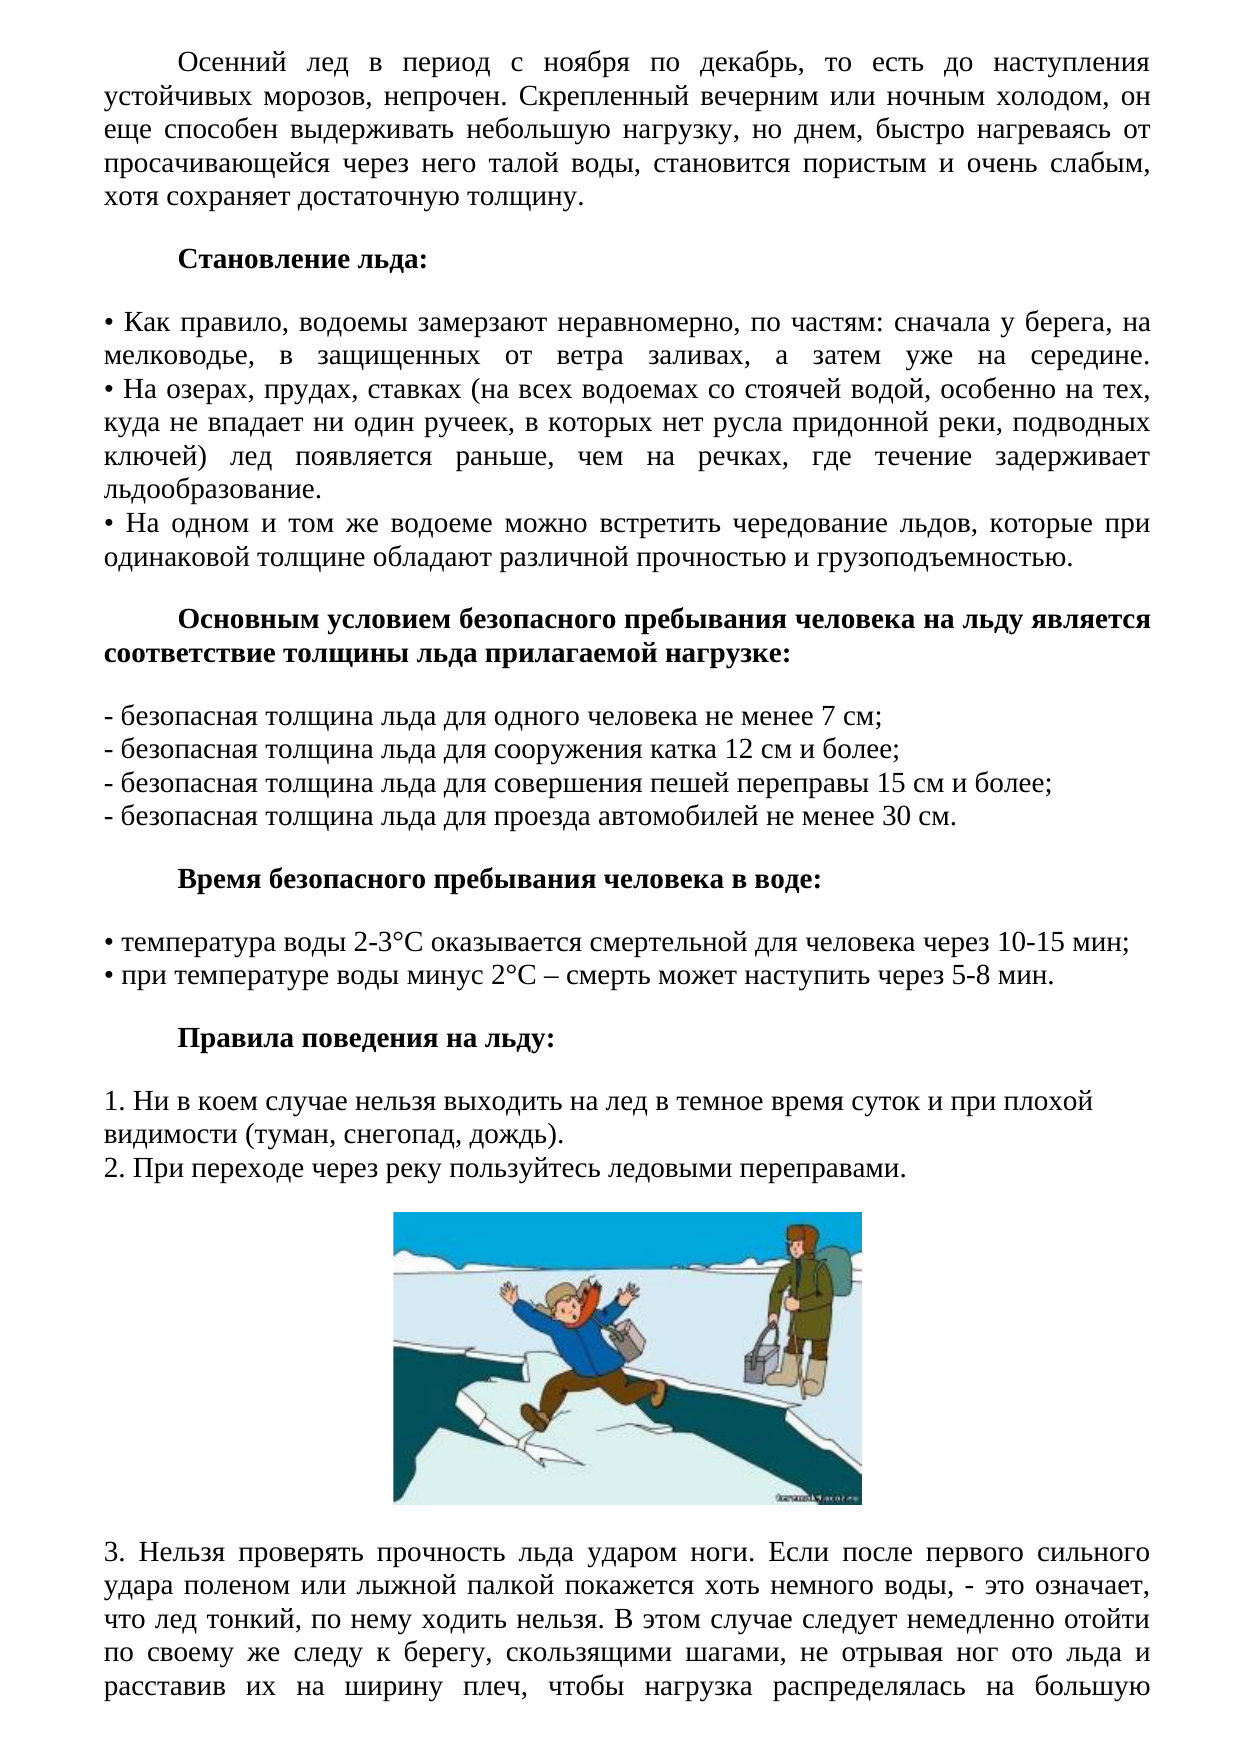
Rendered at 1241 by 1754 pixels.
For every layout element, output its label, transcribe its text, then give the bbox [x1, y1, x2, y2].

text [103, 1534, 1152, 1702]
text Осенний лед в период с ноября по декабрь, то есть до наступления устойчивых морозов, непрочен. Скрепленный вечерним или ночным холодом, он еще способен выдерживать небольшую нагрузку, но днем, быстро нагреваясь от просачивающейся через него талой воды, становится пористым и очень слабым, хотя сохраняет достаточную толщину. [103, 44, 1152, 212]
text - безопасная толщина льда для одного человека не менее 7 см; - безопасная толщина льда для сооружения катка 12 см и более; - безопасная толщина льда для совершения пешей переправы 15 см и более; - безопасная толщина льда для проезда автомобилей не менее 30 см. [103, 698, 1152, 832]
text Время безопасного пребывания человека в воде: [103, 861, 1152, 894]
text • температура воды 2-3°С оказывается смертельной для человека через 10-15 мин; • при температуре воды минус 2°С – смерть может наступить через 5-8 мин. [103, 924, 1152, 991]
text 1. Ни в коем случае нельзя выходить на лед в темное время суток и при плохой видимости (туман, снегопад, дождь). 2. При переходе через реку пользуйтесь ледовыми переправами. [103, 1083, 1152, 1183]
picture [393, 1221, 862, 1505]
text Основным условием безопасного пребывания человека на льду является соответствие толщины льда прилагаемой нагрузке: [103, 601, 1152, 668]
text • Как правило, водоемы замерзают неравномерно, по частям: сначала у берега, на мелководье, в защищенных от ветра заливах, а затем уже на середине. • На озерах, прудах, ставках (на всех водоемах со стоячей водой, особенно на тех, куда не впадает ни один ручеек, в которых нет русла придонной реки, подводных ключей) лед появляется раньше, чем на речках, где течение задерживает льдообразование. • На одном и том же водоеме можно встретить чередование льдов, которые при одинаковой толщине обладают различной прочностью и грузоподъемностью. [103, 304, 1152, 572]
text Становление льда: [103, 241, 1152, 275]
text Правила поведения на льду: [103, 1020, 1152, 1053]
